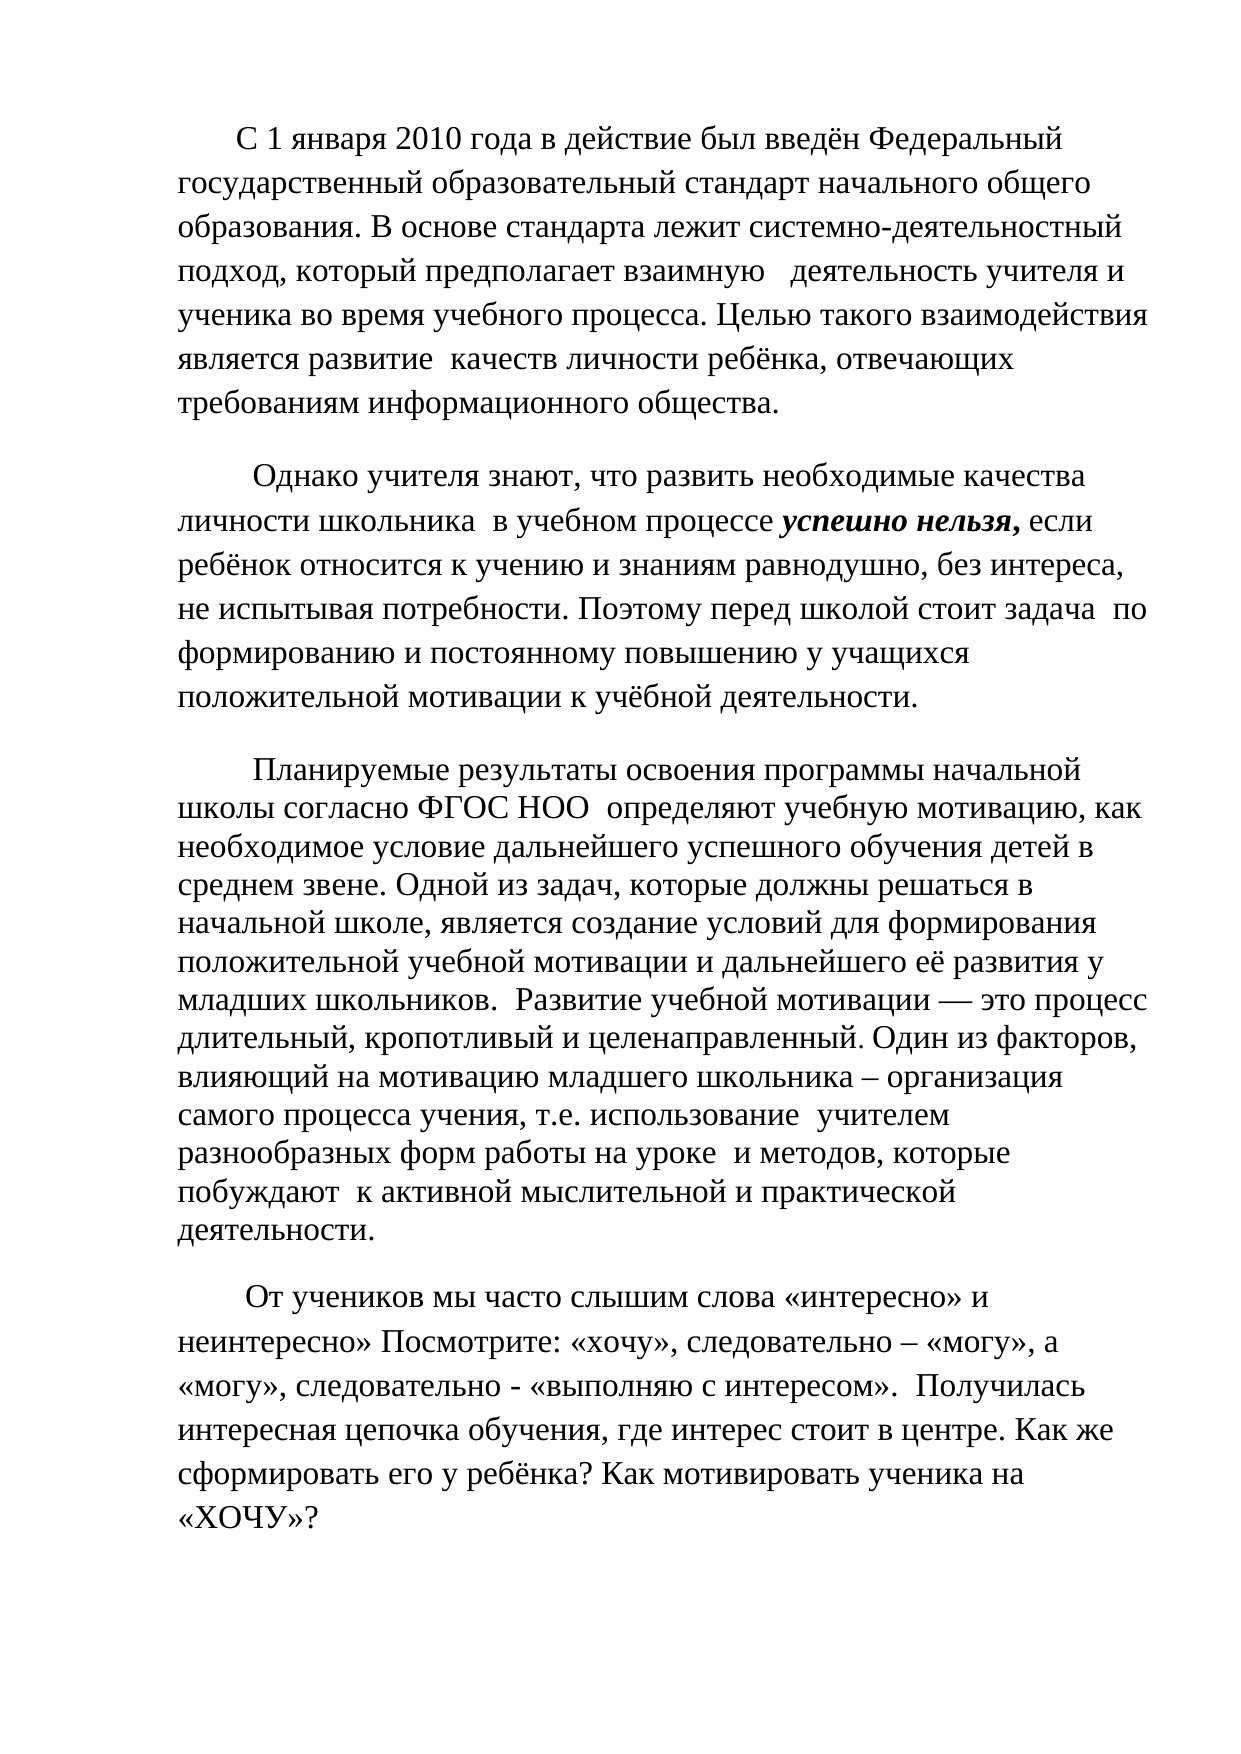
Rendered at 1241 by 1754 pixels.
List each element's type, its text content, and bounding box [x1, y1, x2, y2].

text Планируемые результаты освоения программы начальной школы согласно ФГОС НОО определяют учебную мотивацию, как необходимое условие дальнейшего успешного обучения детей в среднем звене. Одной из задач, которые должны решаться в начальной школе, является создание условий для формирования положительной учебной мотивации и дальнейшего её развития у младших школьников. Развитие учебной мотивации — это процесс длительный, кропотливый и целенаправленный. Один из факторов, влияющий на мотивацию младшего школьника – организация самого процесса учения, т.е. использование учителем разнообразных форм работы на уроке и методов, которые побуждают к активной мыслительной и практической деятельности. [177, 749, 1152, 1248]
text От учеников мы часто слышим слова «интересно» и неинтересно» Посмотрите: «хочу», следовательно – «могу», а «могу», следовательно - «выполняю с интересом». Получилась интересная цепочка обучения, где интерес стоит в центре. Как же сформировать его у ребёнка? Как мотивировать ученика на «ХОЧУ»? [177, 1277, 1152, 1535]
text Однако учителя знают, что развить необходимые качества личности школьника в учебном процессе успешно нельзя, если ребёнок относится к учению и знаниям равнодушно, без интереса, не испытывая потребности. Поэтому перед школой стоит задача по формированию и постоянному повышению у учащихся положительной мотивации к учёбной деятельности. [177, 456, 1152, 714]
text С 1 января 2010 года в действие был введён Федеральный государственный образовательный стандарт начального общего образования. В основе стандарта лежит системно-деятельностный подход, который предполагает взаимную деятельность учителя и ученика во время учебного процесса. Целью такого взаимодействия является развитие качеств личности ребёнка, отвечающих требованиям информационного общества. [177, 118, 1152, 421]
